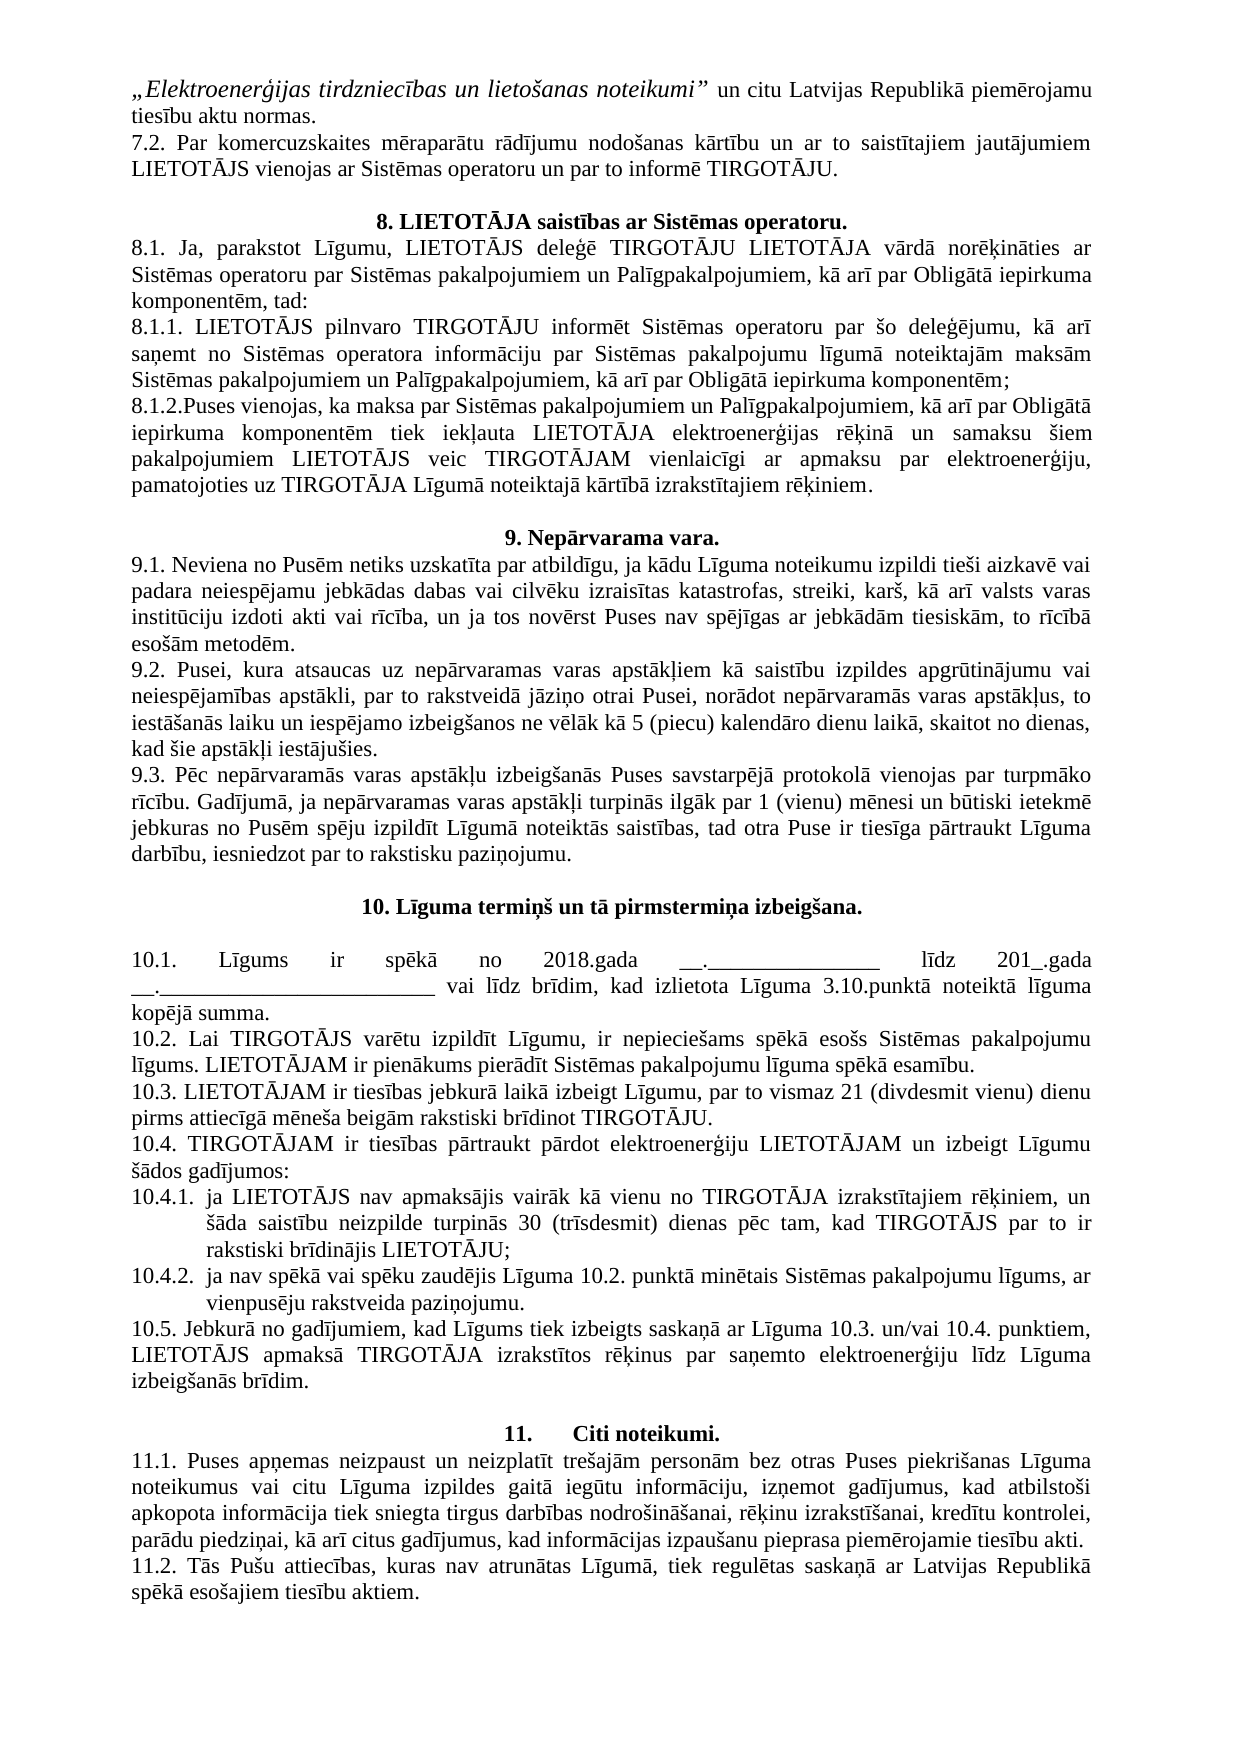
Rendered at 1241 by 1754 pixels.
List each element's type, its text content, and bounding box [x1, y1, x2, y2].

text 9.2. Pusei, kura atsaucas uz nepārvaramas varas apstākļiem kā saistību izpildes apgrūtinājumu vai neiespējamības apstākli, par to rakstveidā jāziņo otrai Pusei, norādot nepārvaramās varas apstākļus, to iestāšanās laiku un iespējamo izbeigšanos ne vēlāk kā 5 (piecu) kalendāro dienu laikā, skaitot no dienas, kad šie apstākļi iestājušies. [131, 656, 1093, 761]
text 10. Līguma termiņš un tā pirmstermiņa izbeigšana. [131, 893, 1093, 919]
list Citi noteikumi. [131, 1420, 1093, 1447]
text 10.4. TIRGOTĀJAM ir tiesības pārtraukt pārdot elektroenerģiju LIETOTĀJAM un izbeigt Līgumu šādos gadījumos: [131, 1130, 1093, 1183]
text 8.1. Ja, parakstot Līgumu, LIETOTĀJS deleģē TIRGOTĀJU LIETOTĀJA vārdā norēķināties ar Sistēmas operatoru par Sistēmas pakalpojumiem un Palīgpakalpojumiem, kā arī par Obligātā iepirkuma komponentēm, tad: [131, 234, 1093, 313]
text 10.5. Jebkurā no gadījumiem, kad Līgums tiek izbeigts saskaņā ar Līguma 10.3. un/vai 10.4. punktiem, LIETOTĀJS apmaksā TIRGOTĀJA izrakstītos rēķinus par saņemto elektroenerģiju līdz Līguma izbeigšanās brīdim. [131, 1315, 1093, 1394]
text 9.3. Pēc nepārvaramās varas apstākļu izbeigšanās Puses savstarpējā protokolā vienojas par turpmāko rīcību. Gadījumā, ja nepārvaramas varas apstākļi turpinās ilgāk par 1 (vienu) mēnesi un būtiski ietekmē jebkuras no Pusēm spēju izpildīt Līgumā noteiktās saistības, tad otra Puse ir tiesīga pārtraukt Līguma darbību, iesniedzot par to rakstisku paziņojumu. [131, 761, 1093, 867]
list ja nav spēkā vai spēku zaudējis Līguma 10.2. punktā minētais Sistēmas pakalpojumu līgums, ar vienpusēju rakstveida paziņojumu. [131, 1262, 1093, 1315]
list ja LIETOTĀJS nav apmaksājis vairāk kā vienu no TIRGOTĀJA izrakstītajiem rēķiniem, un šāda saistību neizpilde turpinās 30 (trīsdesmit) dienas pēc tam, kad TIRGOTĀJS par to ir rakstiski brīdinājis LIETOTĀJU; [131, 1183, 1093, 1262]
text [131, 74, 1093, 129]
text 11.1. Puses apņemas neizpaust un neizplatīt trešajām personām bez otras Puses piekrišanas Līguma noteikumus vai citu Līguma izpildes gaitā iegūtu informāciju, izņemot gadījumus, kad atbilstoši apkopota informācija tiek sniegta tirgus darbības nodrošināšanai, rēķinu izrakstīšanai, kredītu kontrolei, parādu piedziņai, kā arī citus gadījumus, kad informācijas izpaušanu pieprasa piemērojamie tiesību akti. [131, 1447, 1093, 1552]
text 10.3. LIETOTĀJAM ir tiesības jebkurā laikā izbeigt Līgumu, par to vismaz 21 (divdesmit vienu) dienu pirms attiecīgā mēneša beigām rakstiski brīdinot TIRGOTĀJU. [131, 1078, 1093, 1130]
text 9.1. Neviena no Pusēm netiks uzskatīta par atbildīgu, ja kādu Līguma noteikumu izpildi tieši aizkavē vai padara neiespējamu jebkādas dabas vai cilvēku izraisītas katastrofas, streiki, karš, kā arī valsts varas institūciju izdoti akti vai rīcība, un ja tos novērst Puses nav spējīgas ar jebkādām tiesiskām, to rīcībā esošām metodēm. [131, 551, 1093, 656]
text 8. LIETOTĀJA saistības ar Sistēmas operatoru. [131, 208, 1093, 234]
text 9. Nepārvarama vara. [131, 524, 1093, 551]
text 11.2. Tās Pušu attiecības, kuras nav atrunātas Līgumā, tiek regulētas saskaņā ar Latvijas Republikā spēkā esošajiem tiesību aktiem. [131, 1552, 1093, 1605]
text 8.1.1. LIETOTĀJS pilnvaro TIRGOTĀJU informēt Sistēmas operatoru par šo deleģējumu, kā arī saņemt no Sistēmas operatora informāciju par Sistēmas pakalpojumu līgumā noteiktajām maksām Sistēmas pakalpojumiem un Palīgpakalpojumiem, kā arī par Obligātā iepirkuma komponentēm; [131, 313, 1093, 392]
text 10.2. Lai TIRGOTĀJS varētu izpildīt Līgumu, ir nepieciešams spēkā esošs Sistēmas pakalpojumu līgums. LIETOTĀJAM ir pienākums pierādīt Sistēmas pakalpojumu līguma spēkā esamību. [131, 1025, 1093, 1078]
text 8.1.2.Puses vienojas, ka maksa par Sistēmas pakalpojumiem un Palīgpakalpojumiem, kā arī par Obligātā iepirkuma komponentēm tiek iekļauta LIETOTĀJA elektroenerģijas rēķinā un samaksu šiem pakalpojumiem LIETOTĀJS veic TIRGOTĀJAM vienlaicīgi ar apmaksu par elektroenerģiju, pamatojoties uz TIRGOTĀJA Līgumā noteiktajā kārtībā izrakstītajiem rēķiniem. [131, 392, 1093, 498]
text 10.1. Līgums ir spēkā no 2018.gada __._______________ līdz 201_.gada __.________________________ vai līdz brīdim, kad izlietota Līguma 3.10.punktā noteiktā līguma kopējā summa. [131, 946, 1093, 1025]
text 7.2. Par komercuzskaites mēraparātu rādījumu nodošanas kārtību un ar to saistītajiem jautājumiem LIETOTĀJS vienojas ar Sistēmas operatoru un par to informē TIRGOTĀJU. [131, 129, 1093, 182]
